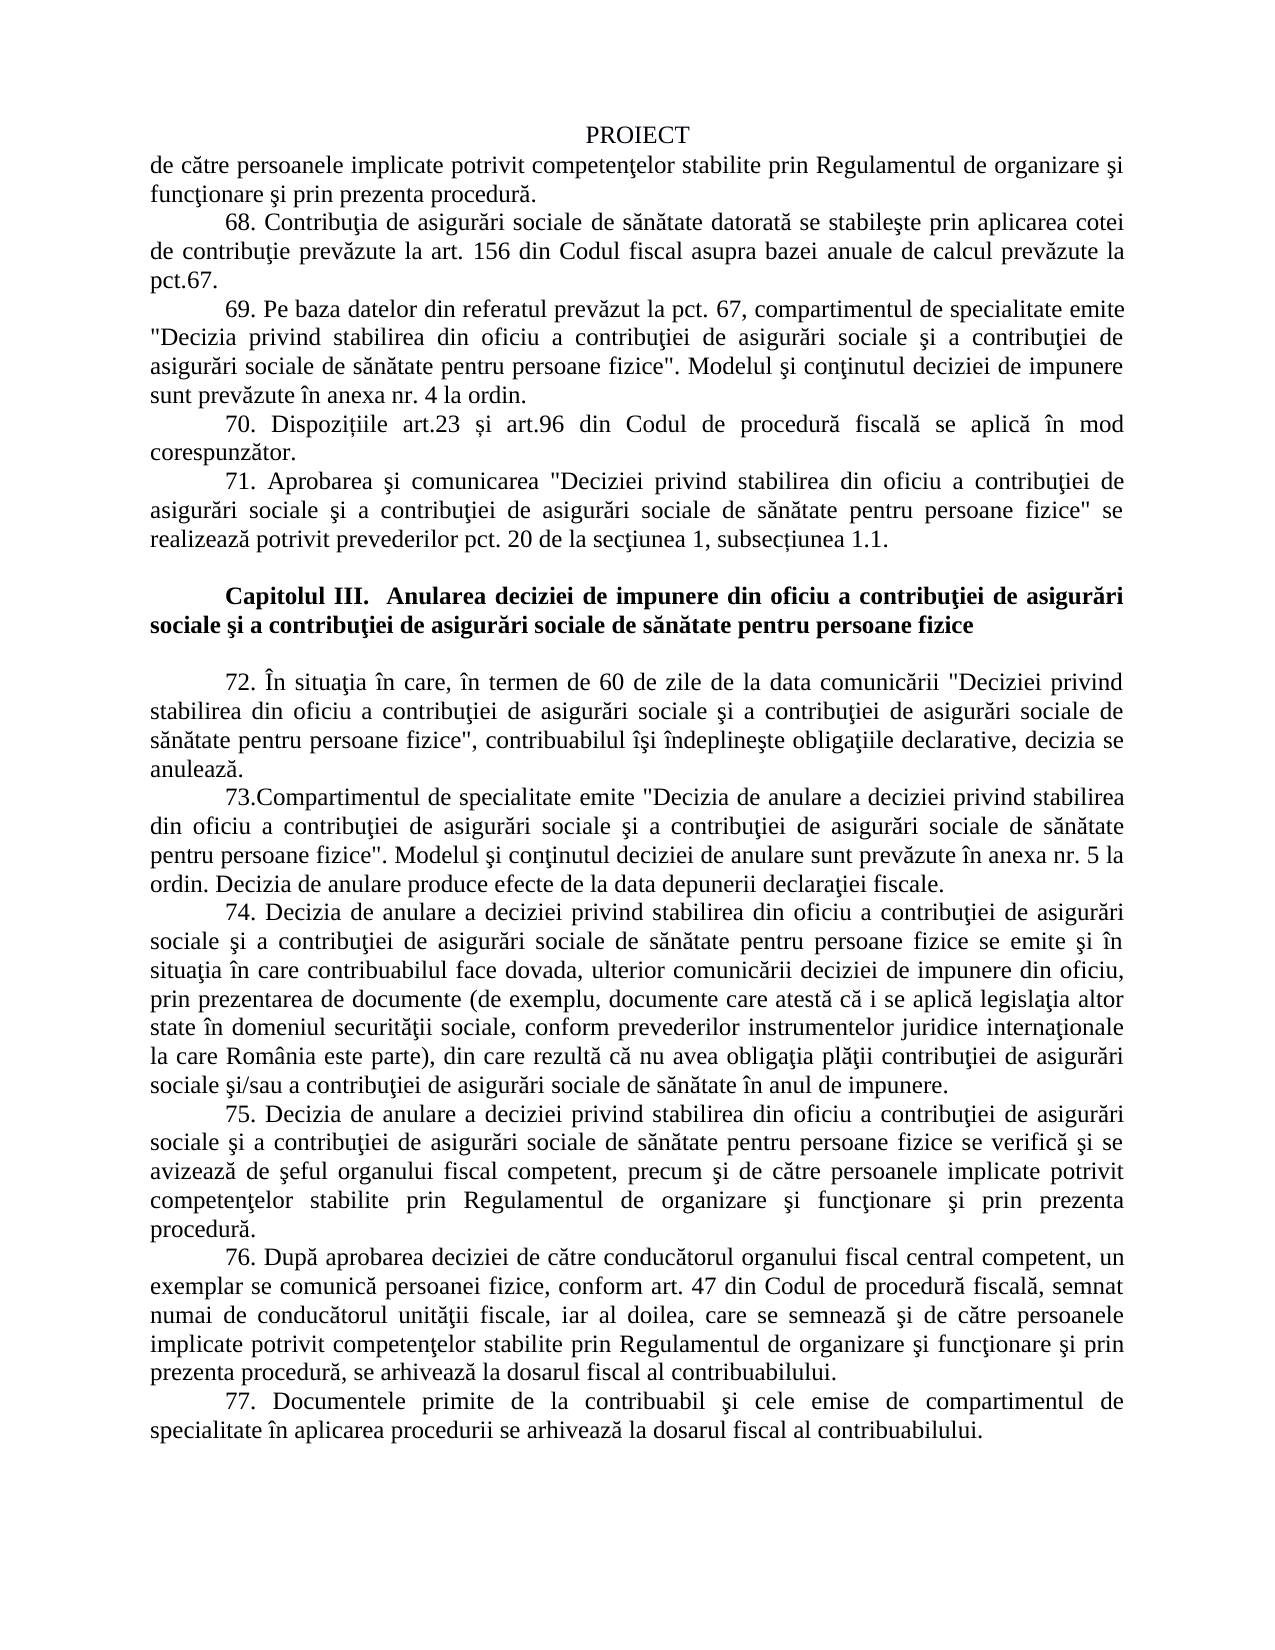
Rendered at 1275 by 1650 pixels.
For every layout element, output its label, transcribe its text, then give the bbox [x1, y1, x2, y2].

text 74. Decizia de anulare a deciziei privind stabilirea din oficiu a contribuţiei de asigurări sociale şi a contribuţiei de asigurări sociale de sănătate pentru persoane fizice se emite şi în situaţia în care contribuabilul face dovada, ulterior comunicării deciziei de impunere din oficiu, prin prezentarea de documente (de exemplu, documente care atestă că i se aplică legislaţia altor state în domeniul securităţii sociale, conform prevederilor instrumentelor juridice internaţionale la care România este parte), din care rezultă că nu avea obligaţia plăţii contribuţiei de asigurări sociale şi/sau a contribuţiei de asigurări sociale de sănătate în anul de impunere. [150, 897, 1125, 1099]
text Capitolul III. Anularea deciziei de impunere din oficiu a contribuţiei de asigurări sociale şi a contribuţiei de asigurări sociale de sănătate pentru persoane fizice [150, 581, 1125, 639]
list 70. Dispozițiile art.23 și art.96 din Codul de procedură fiscală se aplică în mod corespunzător. [150, 409, 1125, 466]
text 76. După aprobarea deciziei de către conducătorul organului fiscal central competent, un exemplar se comunică persoanei fizice, conform art. 47 din Codul de procedură fiscală, semnat numai de conducătorul unităţii fiscale, iar al doilea, care se semnează şi de către persoanele implicate potrivit competenţelor stabilite prin Regulamentul de organizare şi funcţionare şi prin prezenta procedură, se arhivează la dosarul fiscal al contribuabilului. [150, 1242, 1125, 1386]
list 69. Pe baza datelor din referatul prevăzut la pct. 67, compartimentul de specialitate emite "Decizia privind stabilirea din oficiu a contribuţiei de asigurări sociale şi a contribuţiei de asigurări sociale de sănătate pentru persoane fizice". Modelul şi conţinutul deciziei de impunere sunt prevăzute în anexa nr. 4 la ordin. [150, 294, 1125, 409]
text 72. În situaţia în care, în termen de 60 de zile de la data comunicării "Deciziei privind stabilirea din oficiu a contribuţiei de asigurări sociale şi a contribuţiei de asigurări sociale de sănătate pentru persoane fizice", contribuabilul îşi îndeplineşte obligaţiile declarative, decizia se anulează. [150, 667, 1125, 782]
text 71. Aprobarea şi comunicarea "Deciziei privind stabilirea din oficiu a contribuţiei de asigurări sociale şi a contribuţiei de asigurări sociale de sănătate pentru persoane fizice" se realizează potrivit prevederilor pct. 20 de la secţiunea 1, subsecțiunea 1.1. [150, 466, 1125, 552]
text 73.Compartimentul de specialitate emite "Decizia de anulare a deciziei privind stabilirea din oficiu a contribuţiei de asigurări sociale şi a contribuţiei de asigurări sociale de sănătate pentru persoane fizice". Modelul şi conţinutul deciziei de anulare sunt prevăzute în anexa nr. 5 la ordin. Decizia de anulare produce efecte de la data depunerii declaraţiei fiscale. [150, 782, 1125, 897]
text 75. Decizia de anulare a deciziei privind stabilirea din oficiu a contribuţiei de asigurări sociale şi a contribuţiei de asigurări sociale de sănătate pentru persoane fizice se verifică şi se avizează de şeful organului fiscal competent, precum şi de către persoanele implicate potrivit competenţelor stabilite prin Regulamentul de organizare şi funcţionare şi prin prezenta procedură. [150, 1099, 1125, 1242]
text 68. Contribuţia de asigurări sociale de sănătate datorată se stabileşte prin aplicarea cotei de contribuţie prevăzute la art. 156 din Codul fiscal asupra bazei anuale de calcul prevăzute la pct.67. [150, 207, 1125, 294]
text 77. Documentele primite de la contribuabil şi cele emise de compartimentul de specialitate în aplicarea procedurii se arhivează la dosarul fiscal al contribuabilului. [150, 1386, 1125, 1444]
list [150, 150, 1125, 207]
